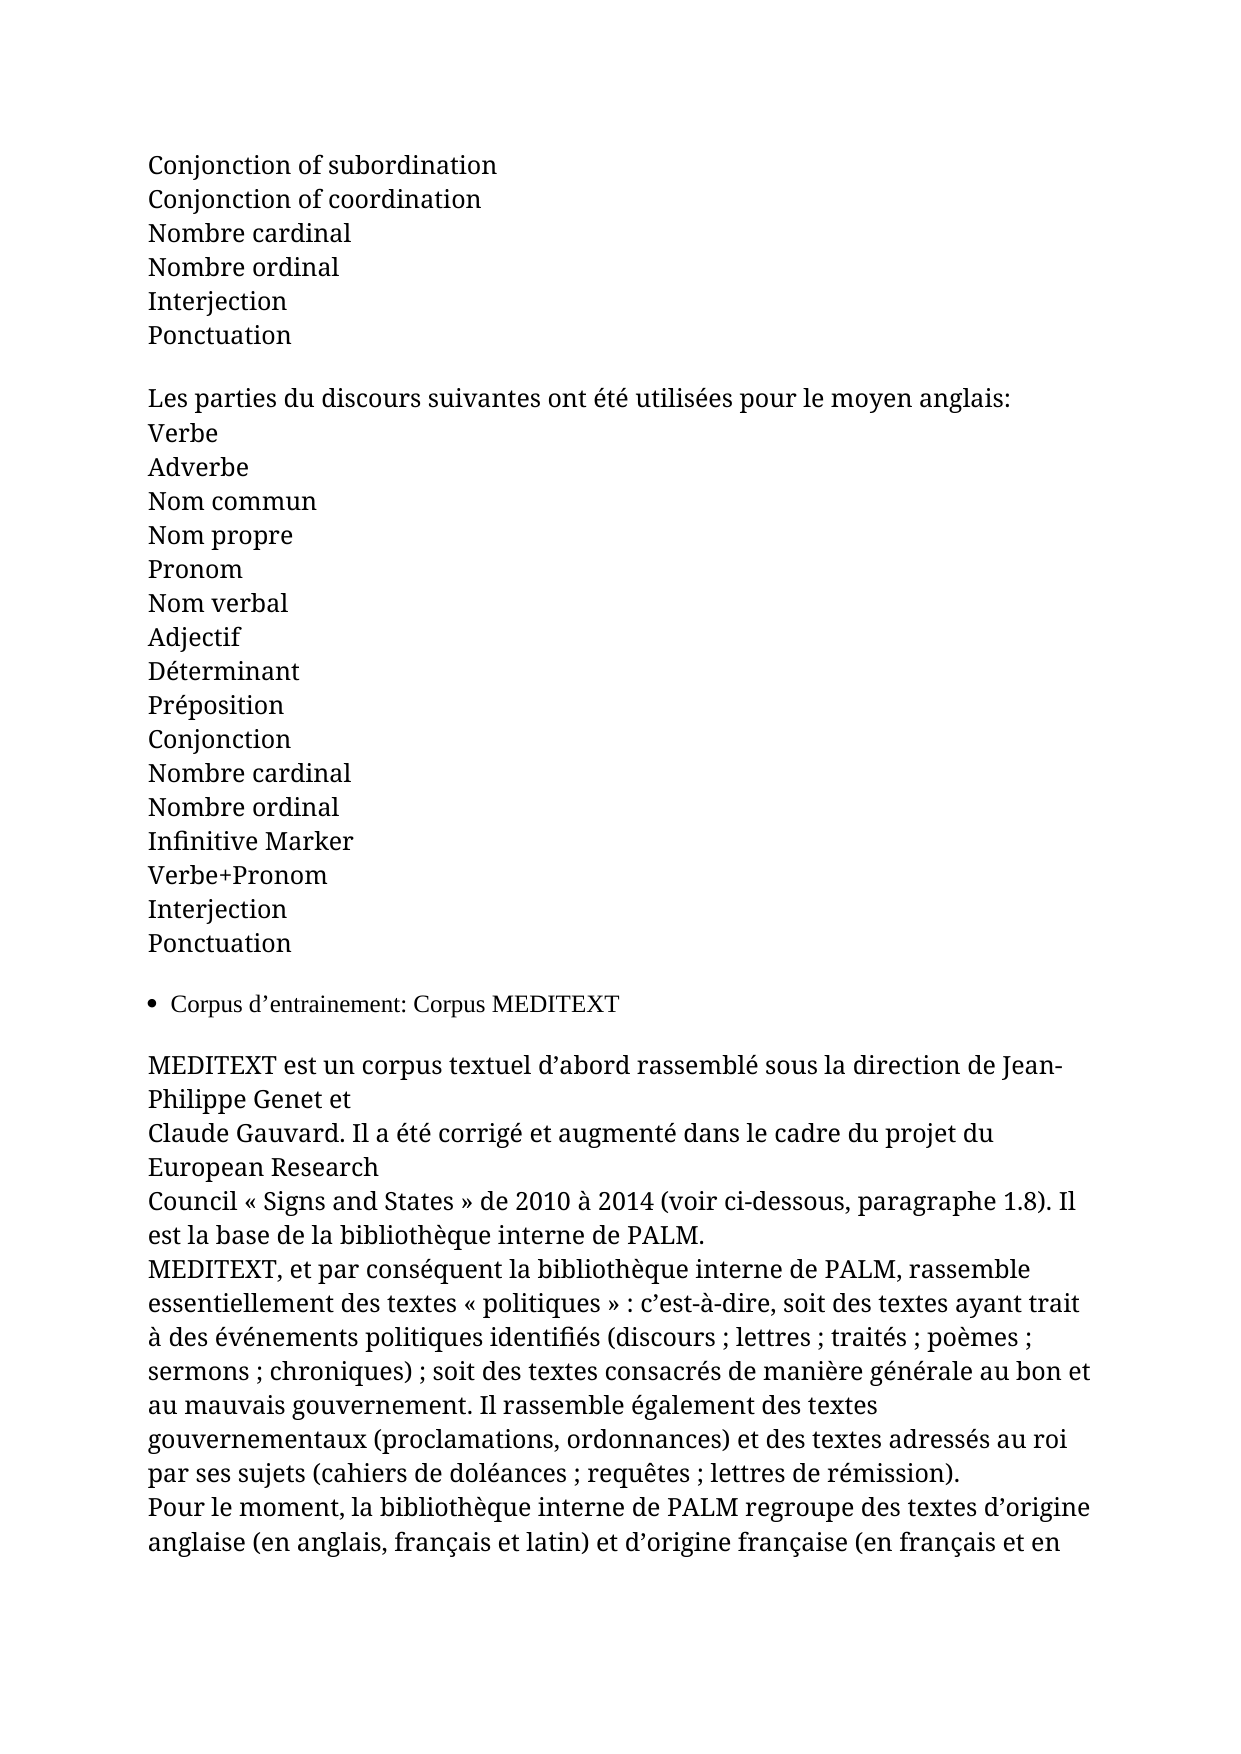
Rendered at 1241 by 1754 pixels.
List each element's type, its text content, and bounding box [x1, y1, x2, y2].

text Nombre cardinal [148, 756, 1093, 790]
text Interjection [148, 284, 1093, 318]
text Les parties du discours suivantes ont été utilisées pour le moyen anglais: [148, 381, 1093, 415]
list Ponctuation [148, 318, 1093, 352]
text Nom commun [148, 483, 1093, 517]
text Infinitive Marker [148, 824, 1093, 858]
text Adjectif [148, 619, 1093, 654]
text Nombre ordinal [148, 250, 1093, 284]
text Verbe+Pronom [148, 858, 1093, 892]
text Nombre cardinal [148, 216, 1093, 250]
text MEDITEXT, et par conséquent la bibliothèque interne de PALM, rassemble essentiellement des textes « politiques » : c’est-à-dire, soit des textes ayant trait à des événements politiques identifiés (discours ; lettres ; traités ; poèmes ; sermons ; chroniques) ; soit des textes consacrés de manière générale au bon et au mauvais gouvernement. Il rassemble également des textes gouvernementaux (proclamations, ordonnances) et des textes adressés au roi par ses sujets (cahiers de doléances ; requêtes ; lettres de rémission). [148, 1252, 1093, 1490]
text Nombre ordinal [148, 790, 1093, 824]
list Ponctuation [148, 926, 1093, 960]
text Conjonction [148, 722, 1093, 756]
text Council « Signs and States » de 2010 à 2014 (voir ci-dessous, paragraphe 1.8). Il est la base de la bibliothèque interne de PALM. [148, 1183, 1093, 1252]
text Conjonction of coordination [148, 182, 1093, 216]
text Pronom [148, 551, 1093, 586]
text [148, 1490, 1093, 1558]
text Déterminant [148, 654, 1093, 688]
text MEDITEXT est un corpus textuel d’abord rassemblé sous la direction de Jean-Philippe Genet et [148, 1047, 1093, 1115]
text Verbe [148, 415, 1093, 449]
text Claude Gauvard. Il a été corrigé et augmenté dans le cadre du projet du European Research [148, 1115, 1093, 1183]
text Conjonction of subordination [148, 148, 1093, 182]
text Adverbe [148, 449, 1093, 483]
text Nom verbal [148, 586, 1093, 619]
text Interjection [148, 892, 1093, 926]
text Préposition [148, 688, 1093, 722]
text Nom propre [148, 517, 1093, 551]
list Corpus d’entrainement: Corpus MEDITEXT [148, 989, 1093, 1018]
